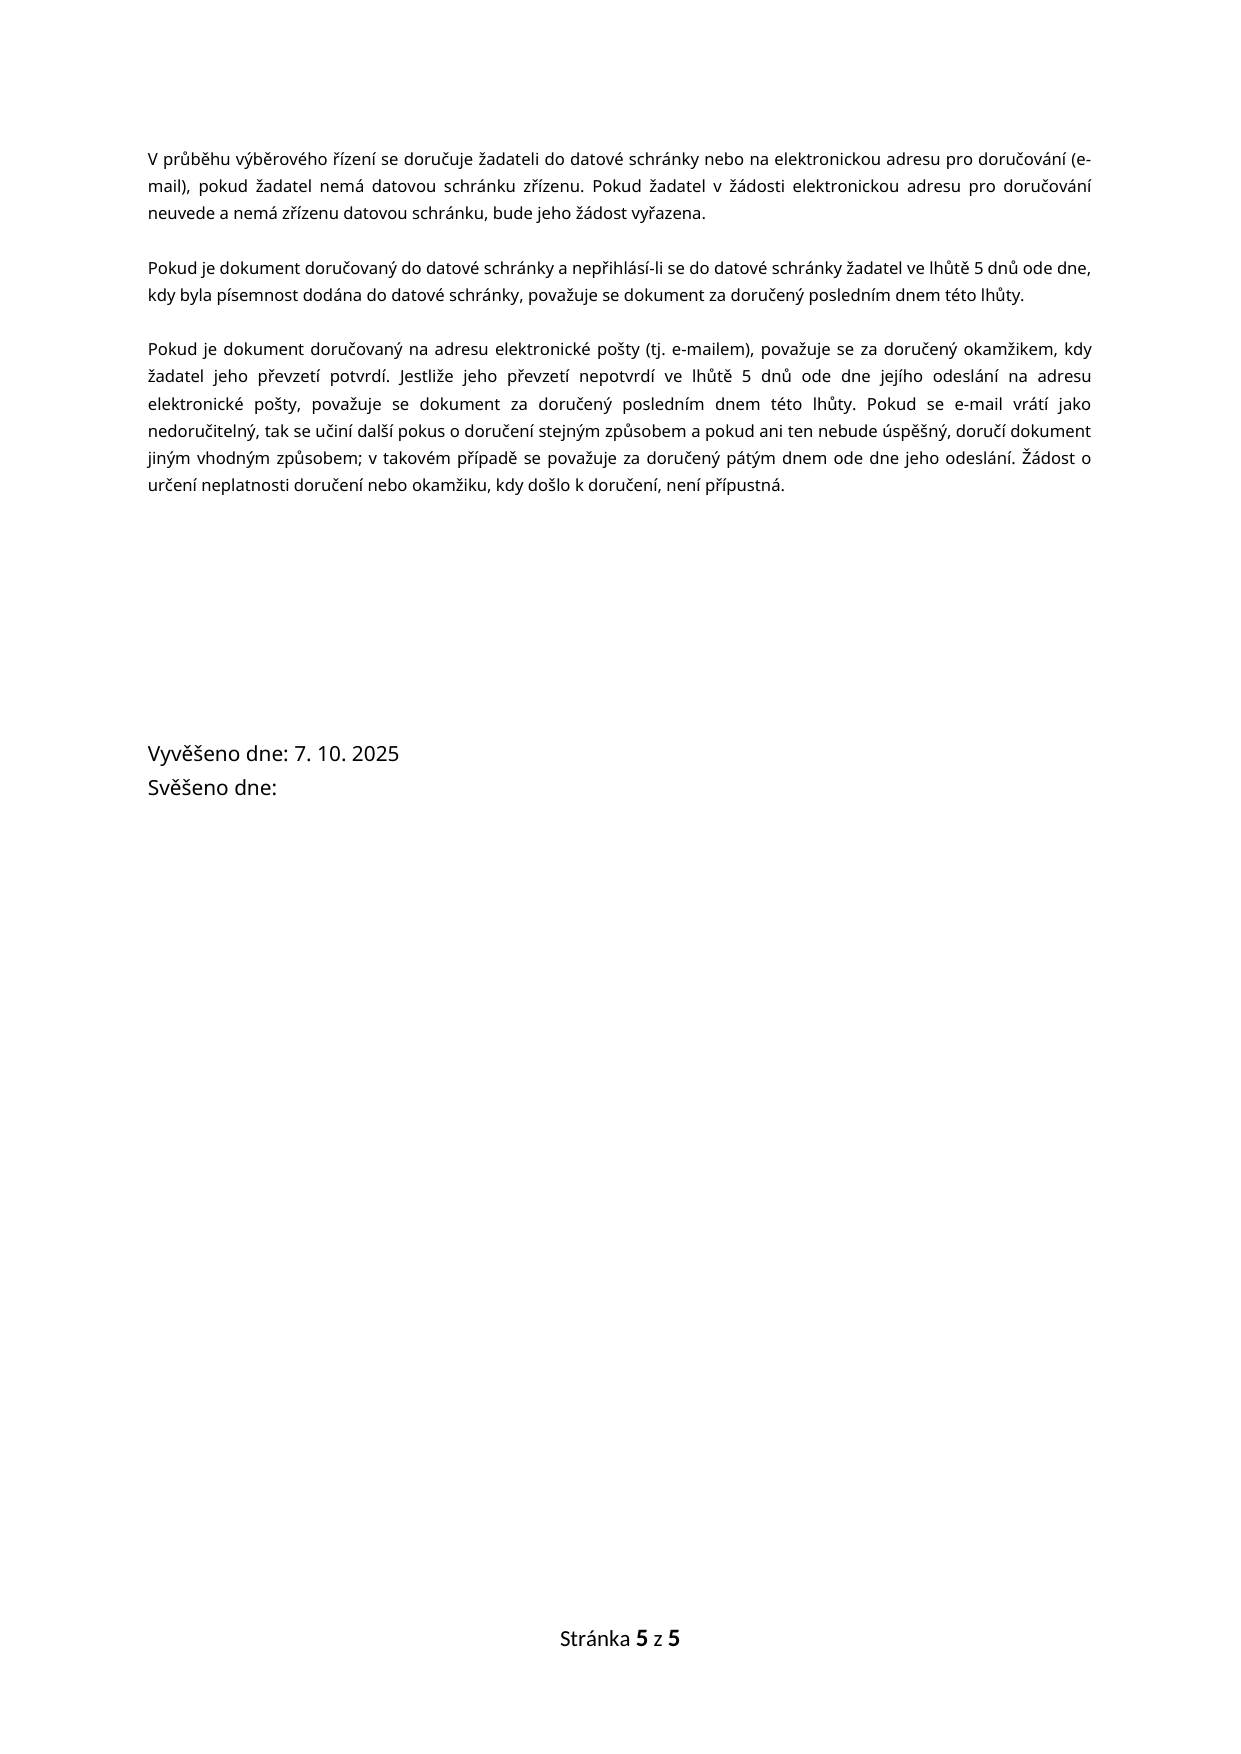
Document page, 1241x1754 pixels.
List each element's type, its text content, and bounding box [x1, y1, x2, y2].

text Pokud je dokument doručovaný na adresu elektronické pošty (tj. e-mailem), považuje se za doručený okamžikem, kdy žadatel jeho převzetí potvrdí. Jestliže jeho převzetí nepotvrdí ve lhůtě 5 dnů ode dne jejího odeslání na adresu elektronické pošty, považuje se dokument za doručený posledním dnem této lhůty. Pokud se e-mail vrátí jako nedoručitelný, tak se učiní další pokus o doručení stejným způsobem a pokud ani ten nebude úspěšný, doručí dokument jiným vhodným způsobem; v takovém případě se považuje za doručený pátým dnem ode dne jeho odeslání. Žádost o určení neplatnosti doručení nebo okamžiku, kdy došlo k doručení, není přípustná. [148, 338, 1093, 497]
text V průběhu výběrového řízení se doručuje žadateli do datové schránky nebo na elektronickou adresu pro doručování (e-mail), pokud žadatel nemá datovou schránku zřízenu. Pokud žadatel v žádosti elektronickou adresu pro doručování neuvede a nemá zřízenu datovou schránku, bude jeho žádost vyřazena. [148, 148, 1093, 225]
text Pokud je dokument doručovaný do datové schránky a nepřihlásí-li se do datové schránky žadatel ve lhůtě 5 dnů ode dne, kdy byla písemnost dodána do datové schránky, považuje se dokument za doručený posledním dnem této lhůty. [148, 256, 1093, 306]
text Svěšeno dne: [148, 773, 1093, 802]
text Vyvěšeno dne: 7. 10. 2025 [148, 739, 1093, 768]
